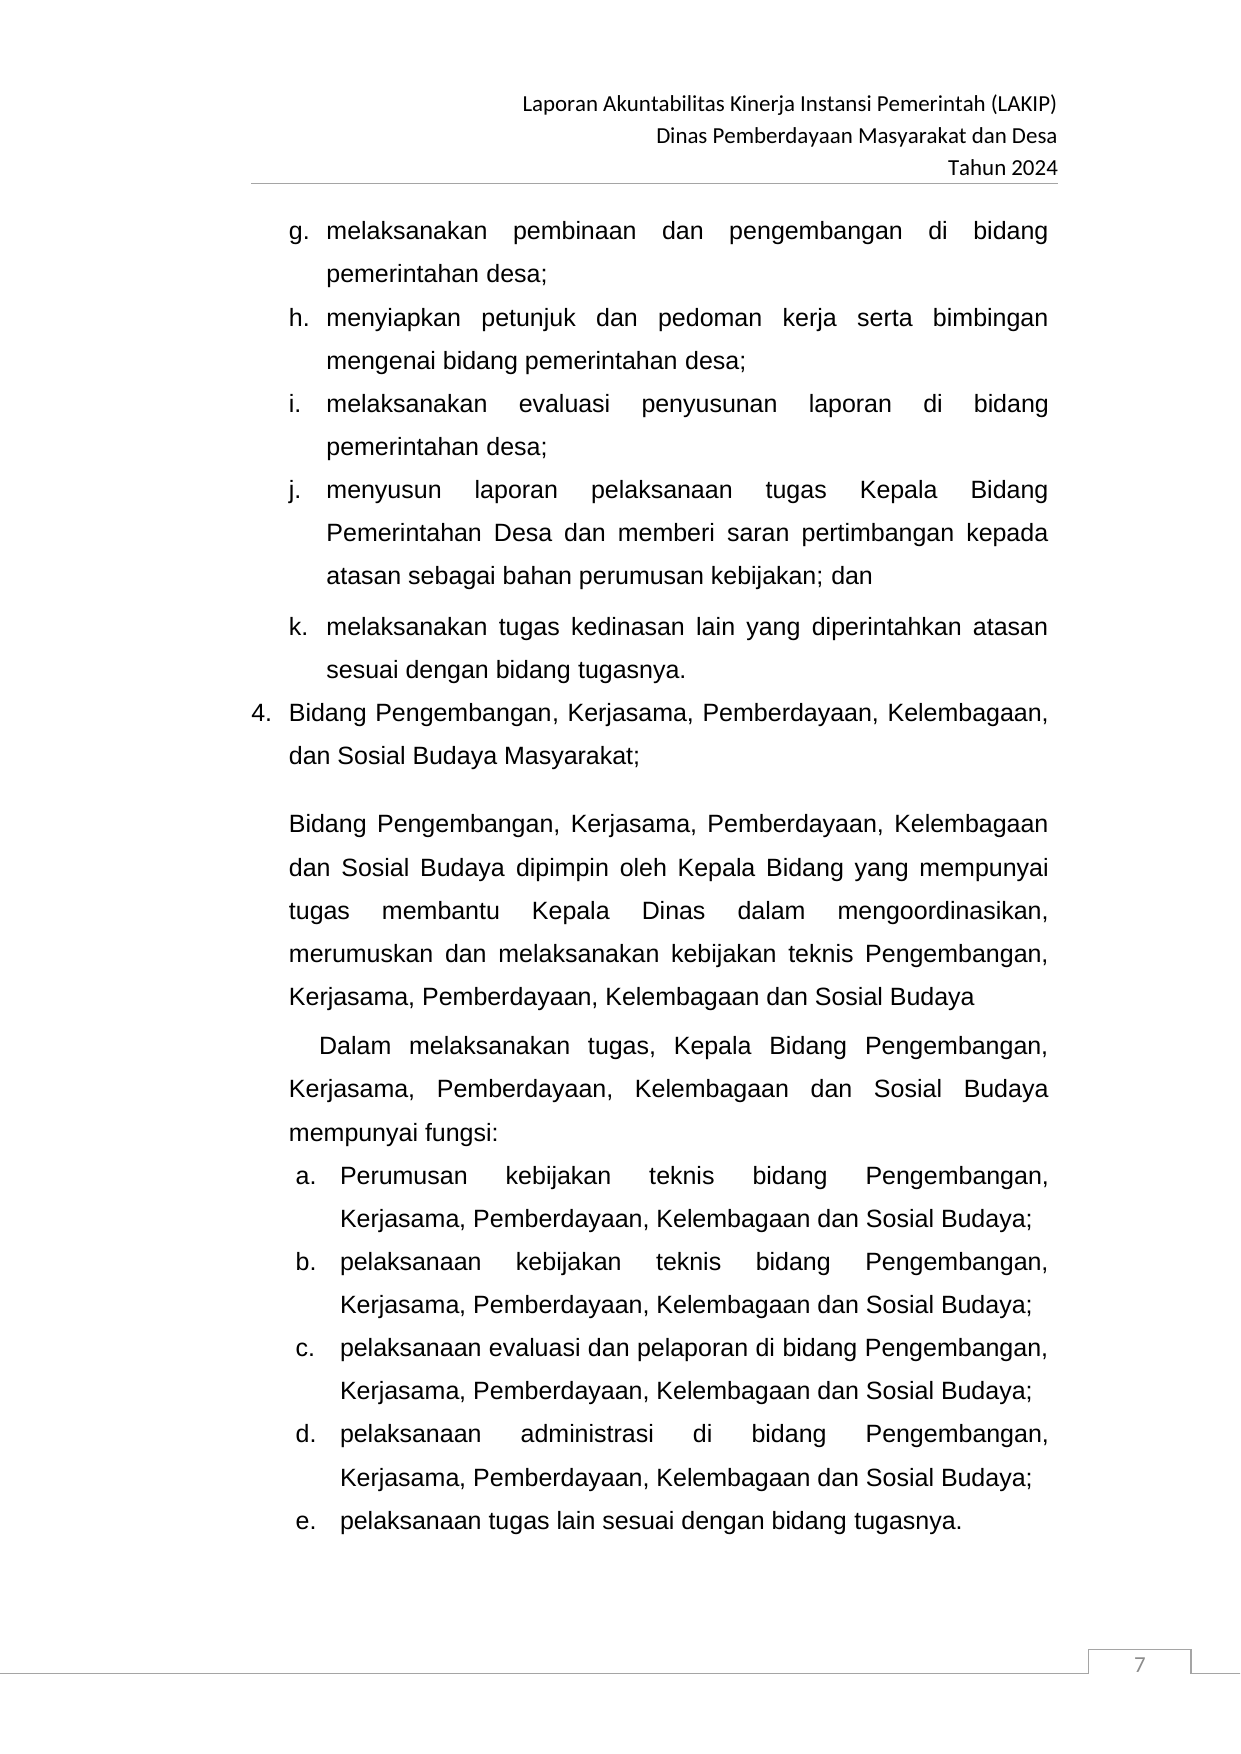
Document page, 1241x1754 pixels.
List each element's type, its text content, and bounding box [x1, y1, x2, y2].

list Bidang Pengembangan, Kerjasama, Pemberdayaan, Kelembagaan, dan Sosial Budaya Masyarakat; [251, 698, 1049, 770]
list pelaksanaan administrasi di bidang Pengembangan, Kerjasama, Pemberdayaan, Kelembagaan dan Sosial Budaya; [295, 1419, 1049, 1491]
list melaksanakan pembinaan dan pengembangan di bidang pemerintahan desa; [289, 216, 1049, 288]
list melaksanakan tugas kedinasan lain yang diperintahkan atasan sesuai dengan bidang tugasnya. [289, 612, 1049, 684]
list menyiapkan petunjuk dan pedoman kerja serta bimbingan mengenai bidang pemerintahan desa; [289, 303, 1049, 374]
list melaksanakan evaluasi penyusunan laporan di bidang pemerintahan desa; [289, 389, 1049, 461]
subtitle Bidang Pengembangan, Kerjasama, Pemberdayaan, Kelembagaan dan Sosial Budaya dipimpin oleh Kepala Bidang yang mempunyai tugas membantu Kepala Dinas dalam mengoordinasikan, merumuskan dan melaksanakan kebijakan teknis Pengembangan, Kerjasama, Pemberdayaan, Kelembagaan dan Sosial Budaya [289, 809, 1049, 1011]
list pelaksanaan kebijakan teknis bidang Pengembangan, Kerjasama, Pemberdayaan, Kelembagaan dan Sosial Budaya; [295, 1247, 1049, 1319]
list menyusun laporan pelaksanaan tugas Kepala Bidang Pemerintahan Desa dan memberi saran pertimbangan kepada atasan sebagai bahan perumusan kebijakan; dan [289, 475, 1049, 590]
text Dalam melaksanakan tugas, Kepala Bidang Pengembangan, Kerjasama, Pemberdayaan, Kelembagaan dan Sosial Budaya mempunyai fungsi: [289, 1031, 1049, 1146]
list pelaksanaan evaluasi dan pelaporan di bidang Pengembangan, Kerjasama, Pemberdayaan, Kelembagaan dan Sosial Budaya; [295, 1333, 1049, 1405]
list pelaksanaan tugas lain sesuai dengan bidang tugasnya. [295, 1506, 1049, 1534]
list Perumusan kebijakan teknis bidang Pengembangan, Kerjasama, Pemberdayaan, Kelembagaan dan Sosial Budaya; [295, 1161, 1049, 1233]
